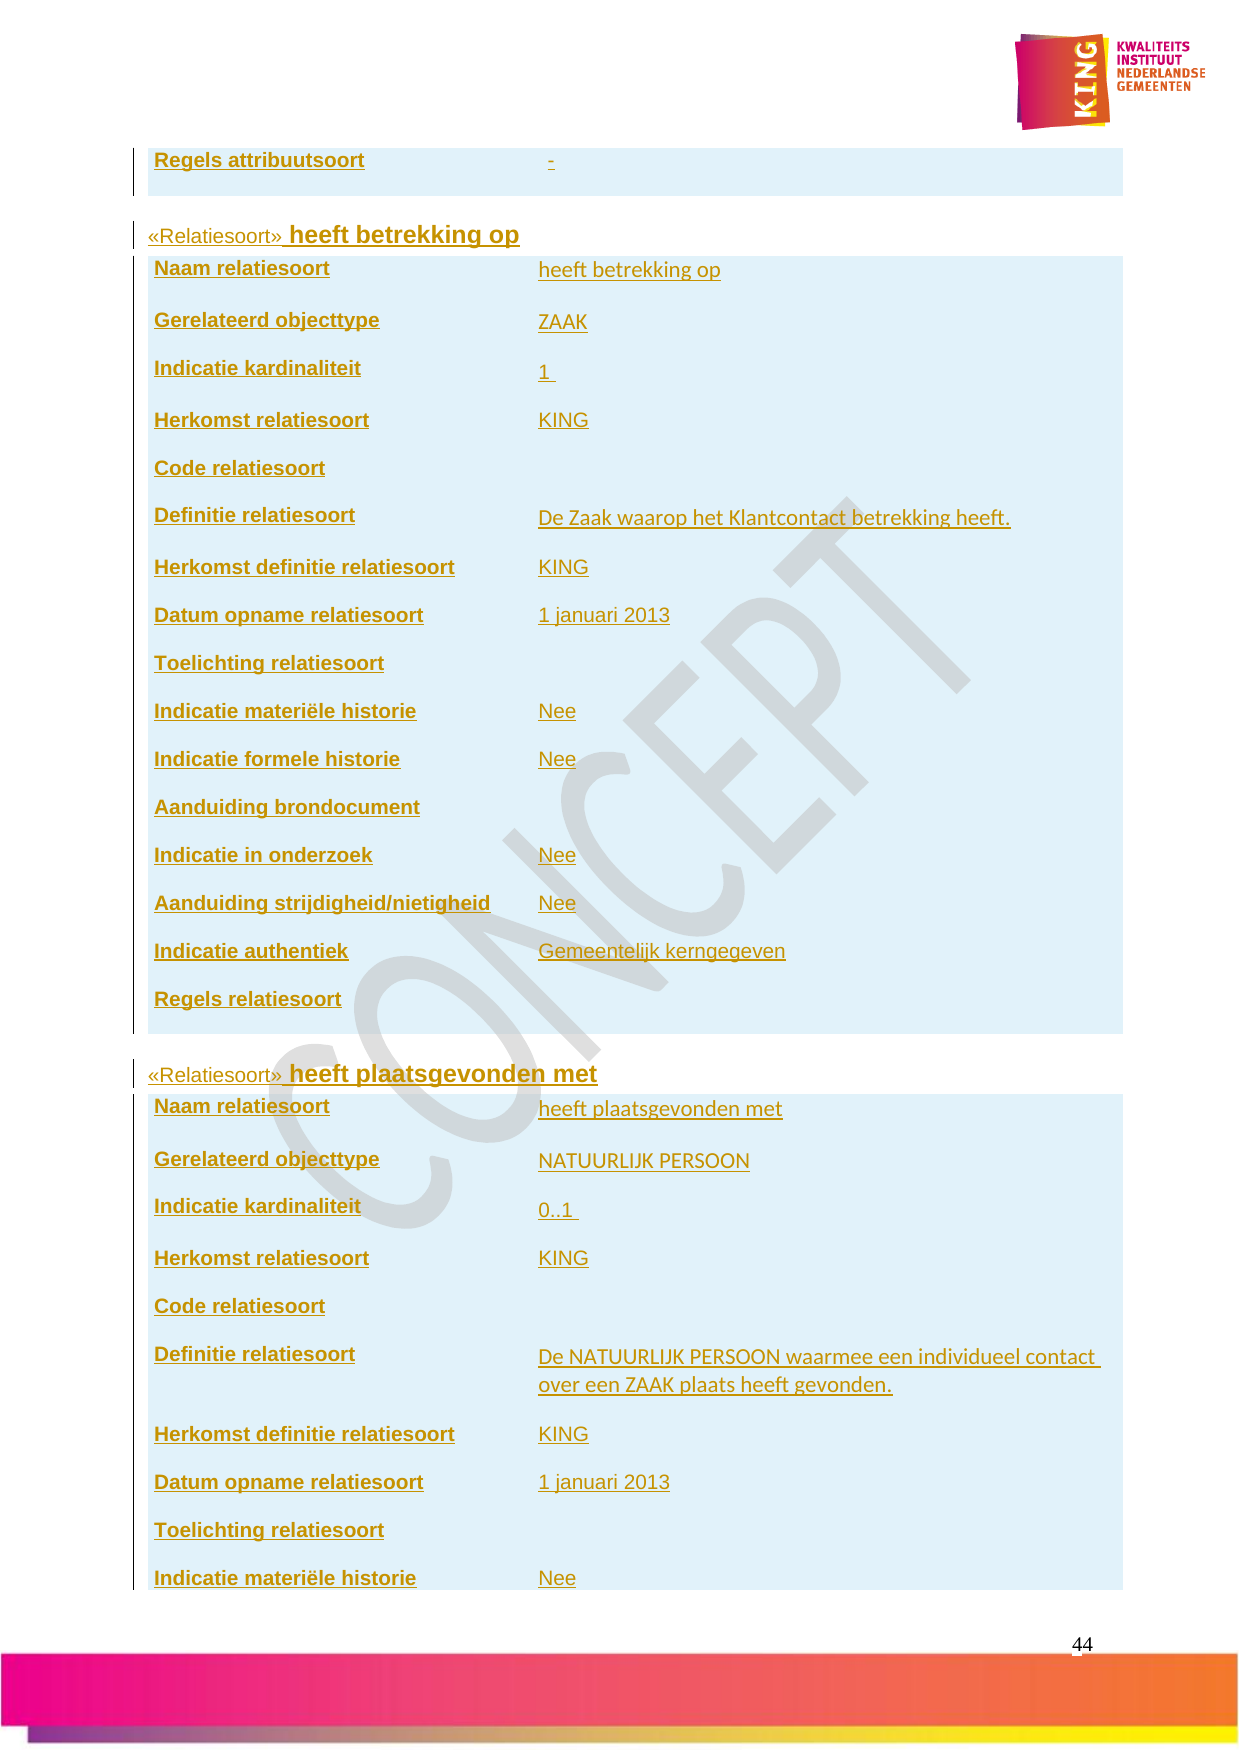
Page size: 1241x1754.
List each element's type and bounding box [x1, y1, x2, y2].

picture [1014, 33, 1206, 131]
picture [0, 1650, 1239, 1750]
